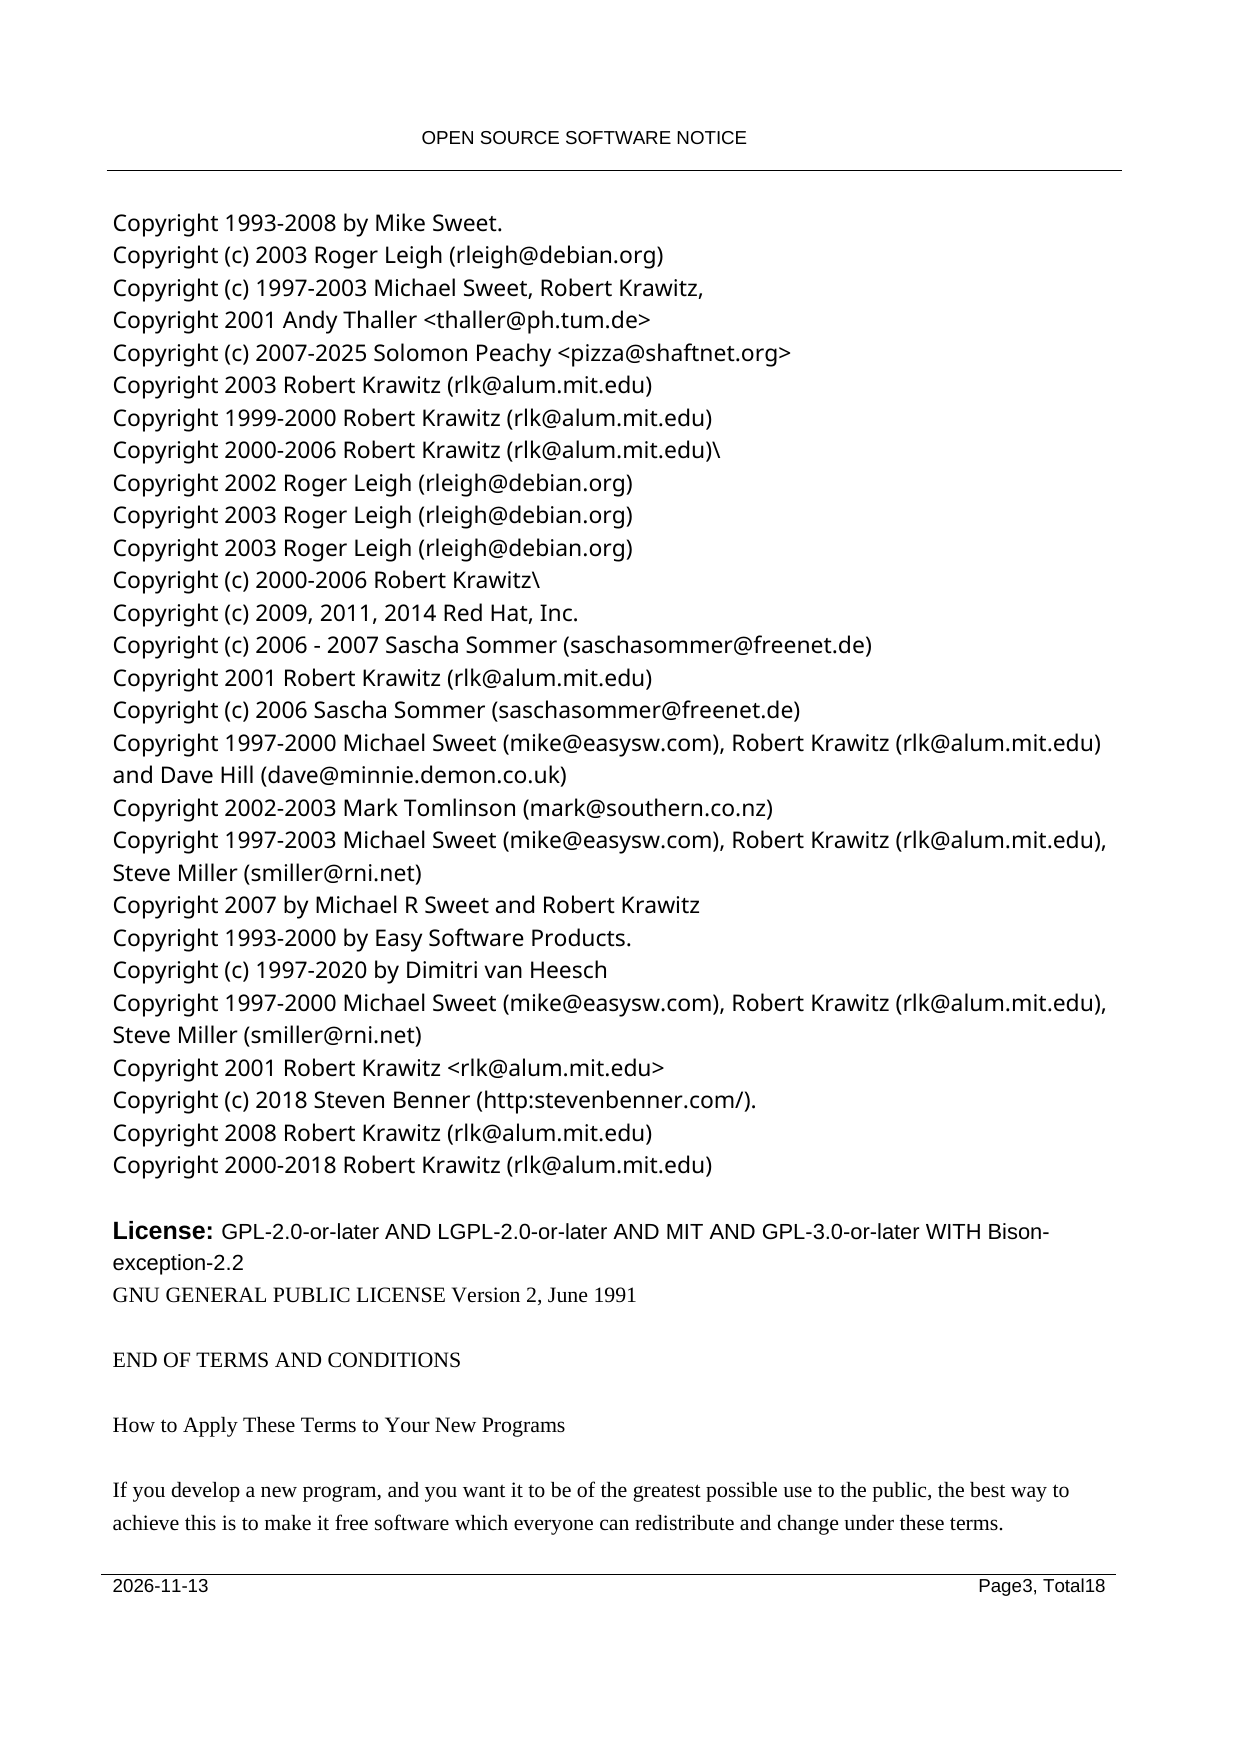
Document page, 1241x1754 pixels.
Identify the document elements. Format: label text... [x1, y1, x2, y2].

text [112, 206, 1128, 1214]
text License: GPL-2.0-or-later AND LGPL-2.0-or-later AND MIT AND GPL-3.0-or-later WITH Bison-exception-2.2 [112, 1214, 1128, 1279]
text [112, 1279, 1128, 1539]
